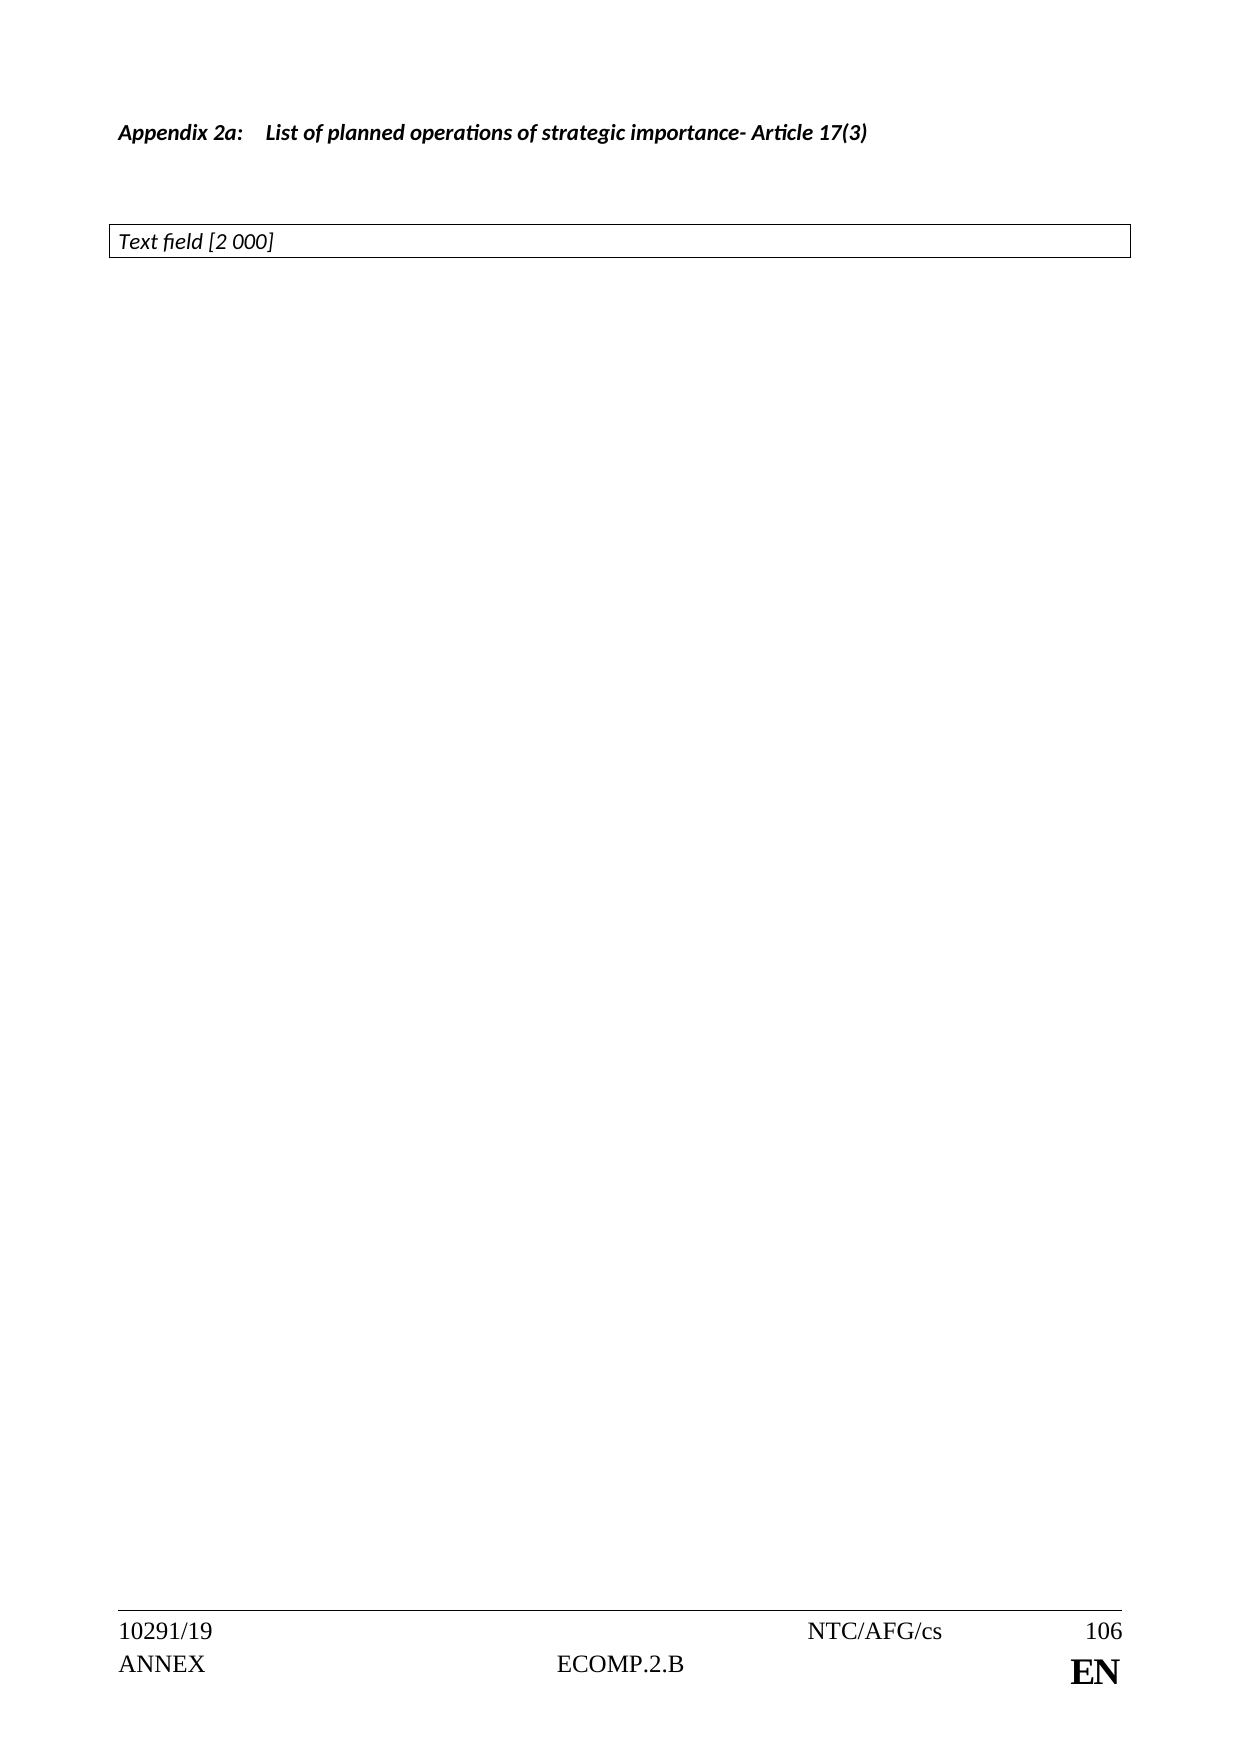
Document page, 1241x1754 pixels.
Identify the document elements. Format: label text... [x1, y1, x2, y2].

text Text field [2 000] [110, 225, 1130, 257]
text Appendix 2a: List of planned operations of strategic importance- Article 17(3) [118, 118, 1122, 146]
